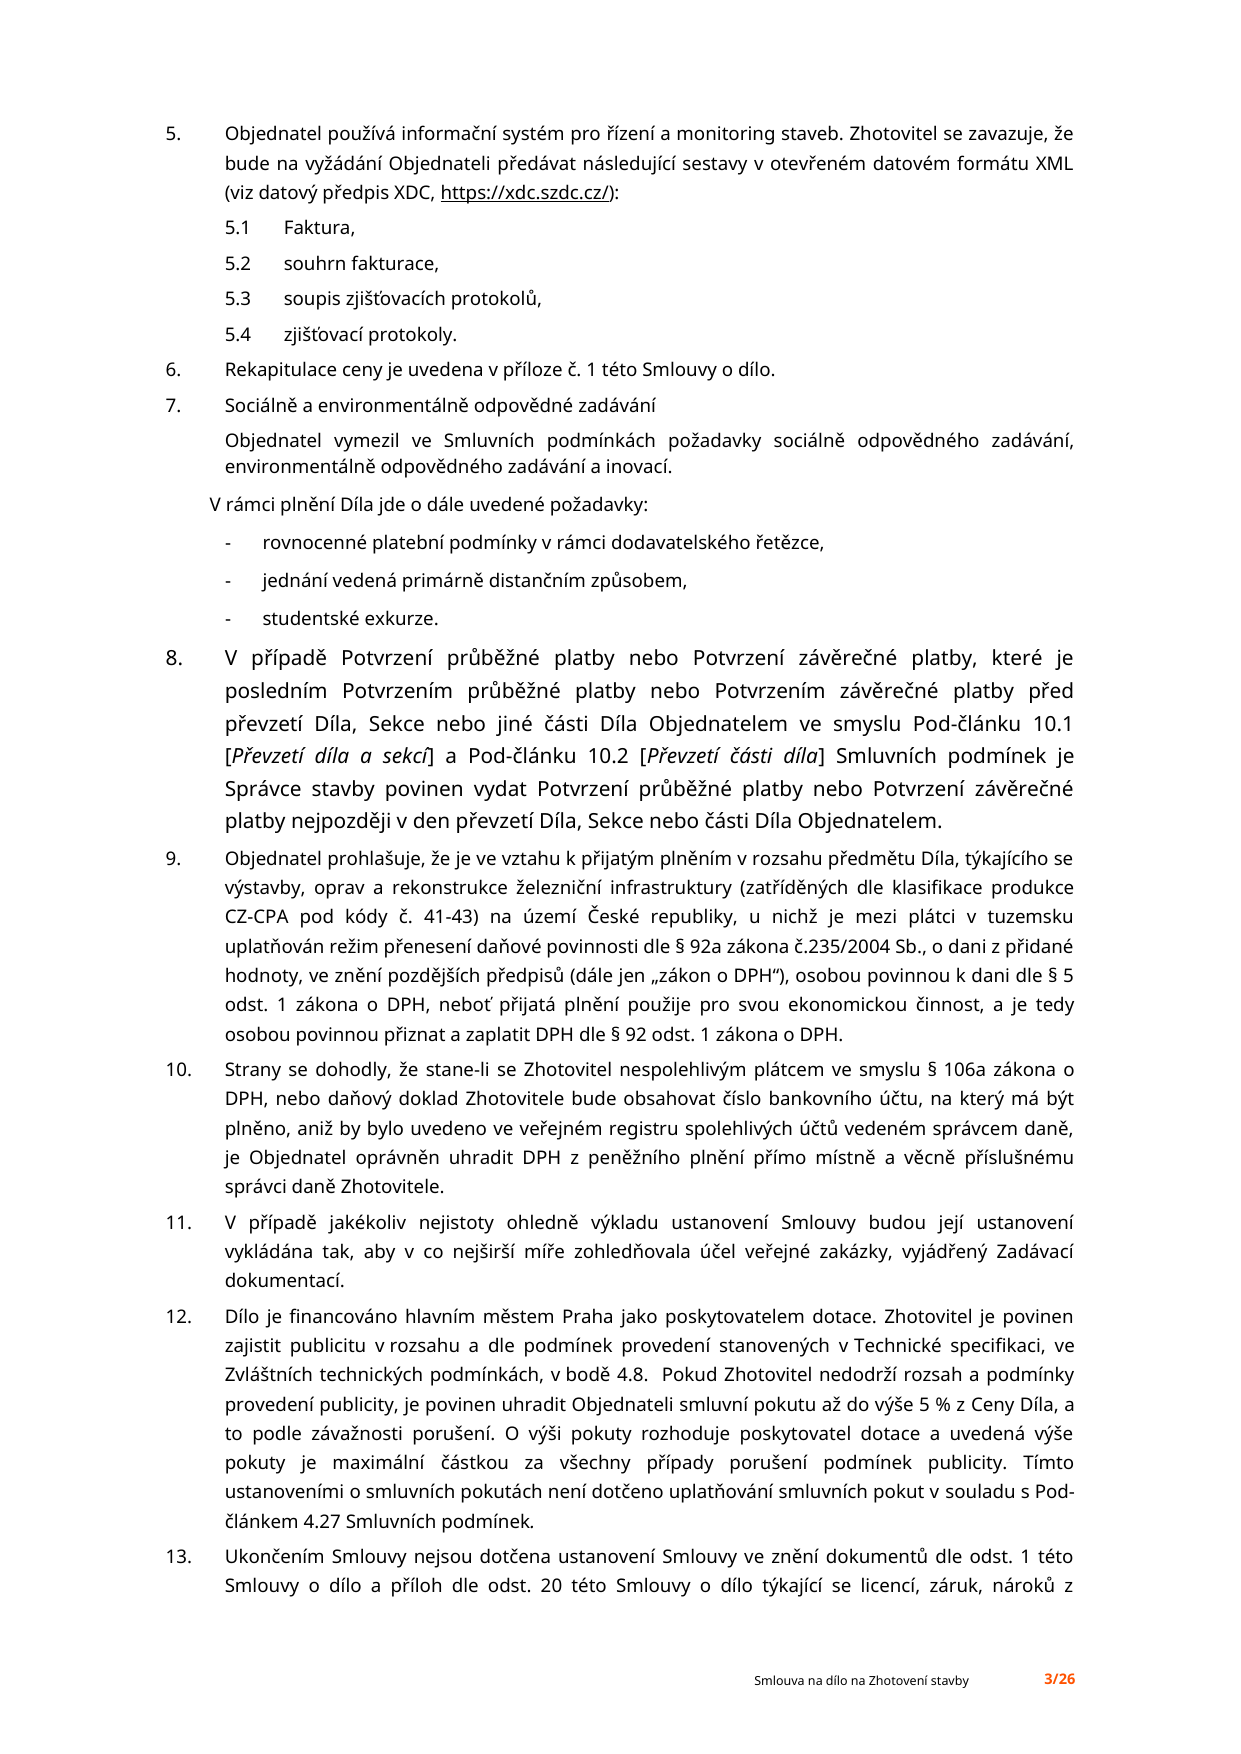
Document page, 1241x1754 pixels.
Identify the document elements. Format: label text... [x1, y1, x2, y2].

list jednání vedená primárně distančním způsobem, [225, 567, 1075, 593]
list Strany se dohodly, že stane-li se Zhotovitel nespolehlivým plátcem ve smyslu § 106a zákona o DPH, nebo daňový doklad Zhotovitele bude obsahovat číslo bankovního účtu, na který má být plněno, aniž by bylo uvedeno ve veřejném registru spolehlivých účtů vedeném správcem daně, je Objednatel oprávněn uhradit DPH z peněžního plnění přímo místně a věcně příslušnému správci daně Zhotovitele. [165, 1056, 1075, 1199]
list studentské exkurze. [225, 605, 1075, 631]
list Rekapitulace ceny je uvedena v příloze č. 1 této Smlouvy o dílo. [165, 357, 1075, 382]
list Faktura, [224, 215, 1075, 240]
list Dílo je financováno hlavním městem Praha jako poskytovatelem dotace. Zhotovitel je povinen zajistit publicitu v rozsahu a dle podmínek provedení stanovených v Technické specifikaci, ve Zvláštních technických podmínkách, v bodě 4.8. Pokud Zhotovitel nedodrží rozsah a podmínky provedení publicity, je povinen uhradit Objednateli smluvní pokutu až do výše 5 % z Ceny Díla, a to podle závažnosti porušení. O výši pokuty rozhoduje poskytovatel dotace a uvedená výše pokuty je maximální částkou za všechny případy porušení podmínek publicity. Tímto ustanoveními o smluvních pokutách není dotčeno uplatňování smluvních pokut v souladu s Pod-článkem 4.27 Smluvních podmínek. [165, 1303, 1075, 1533]
list Sociálně a environmentálně odpovědné zadávání [165, 392, 1075, 418]
list V rámci plnění Díla jde o dále uvedené požadavky: [165, 491, 1075, 517]
list V případě Potvrzení průběžné platby nebo Potvrzení závěrečné platby, které je posledním Potvrzením průběžné platby nebo Potvrzením závěrečné platby před převzetí Díla, Sekce nebo jiné části Díla Objednatelem ve smyslu Pod-článku 10.1 [Převzetí díla a sekcí] a Pod-článku 10.2 [Převzetí části díla] Smluvních podmínek je Správce stavby povinen vydat Potvrzení průběžné platby nebo Potvrzení závěrečné platby nejpozději v den převzetí Díla, Sekce nebo části Díla Objednatelem. [165, 643, 1075, 835]
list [165, 1543, 1075, 1598]
list souhrn fakturace, [224, 250, 1075, 276]
list Objednatel prohlašuje, že je ve vztahu k přijatým plněním v rozsahu předmětu Díla, týkajícího se výstavby, oprav a rekonstrukce železniční infrastruktury (zatříděných dle klasifikace produkce CZ-CPA pod kódy č. 41-43) na území České republiky, u nichž je mezi plátci v tuzemsku uplatňován režim přenesení daňové povinnosti dle § 92a zákona č.235/2004 Sb., o dani z přidané hodnoty, ve znění pozdějších předpisů (dále jen „zákon o DPH“), osobou povinnou k dani dle § 5 odst. 1 zákona o DPH, neboť přijatá plnění použije pro svou ekonomickou činnost, a je tedy osobou povinnou přiznat a zaplatit DPH dle § 92 odst. 1 zákona o DPH. [165, 845, 1075, 1046]
list zjišťovací protokoly. [224, 321, 1075, 347]
list V případě jakékoliv nejistoty ohledně výkladu ustanovení Smlouvy budou její ustanovení vykládána tak, aby v co nejširší míře zohledňovala účel veřejné zakázky, vyjádřený Zadávací dokumentací. [165, 1209, 1075, 1293]
list soupis zjišťovacích protokolů, [224, 286, 1075, 311]
list Objednatel používá informační systém pro řízení a monitoring staveb. Zhotovitel se zavazuje, že bude na vyžádání Objednateli předávat následující sestavy v otevřeném datovém formátu XML (viz datový předpis XDC, https://xdc.szdc.cz/): [165, 121, 1075, 205]
list rovnocenné platební podmínky v rámci dodavatelského řetězce, [225, 529, 1075, 555]
list Objednatel vymezil ve Smluvních podmínkách požadavky sociálně odpovědného zadávání, environmentálně odpovědného zadávání a inovací. [224, 428, 1075, 479]
